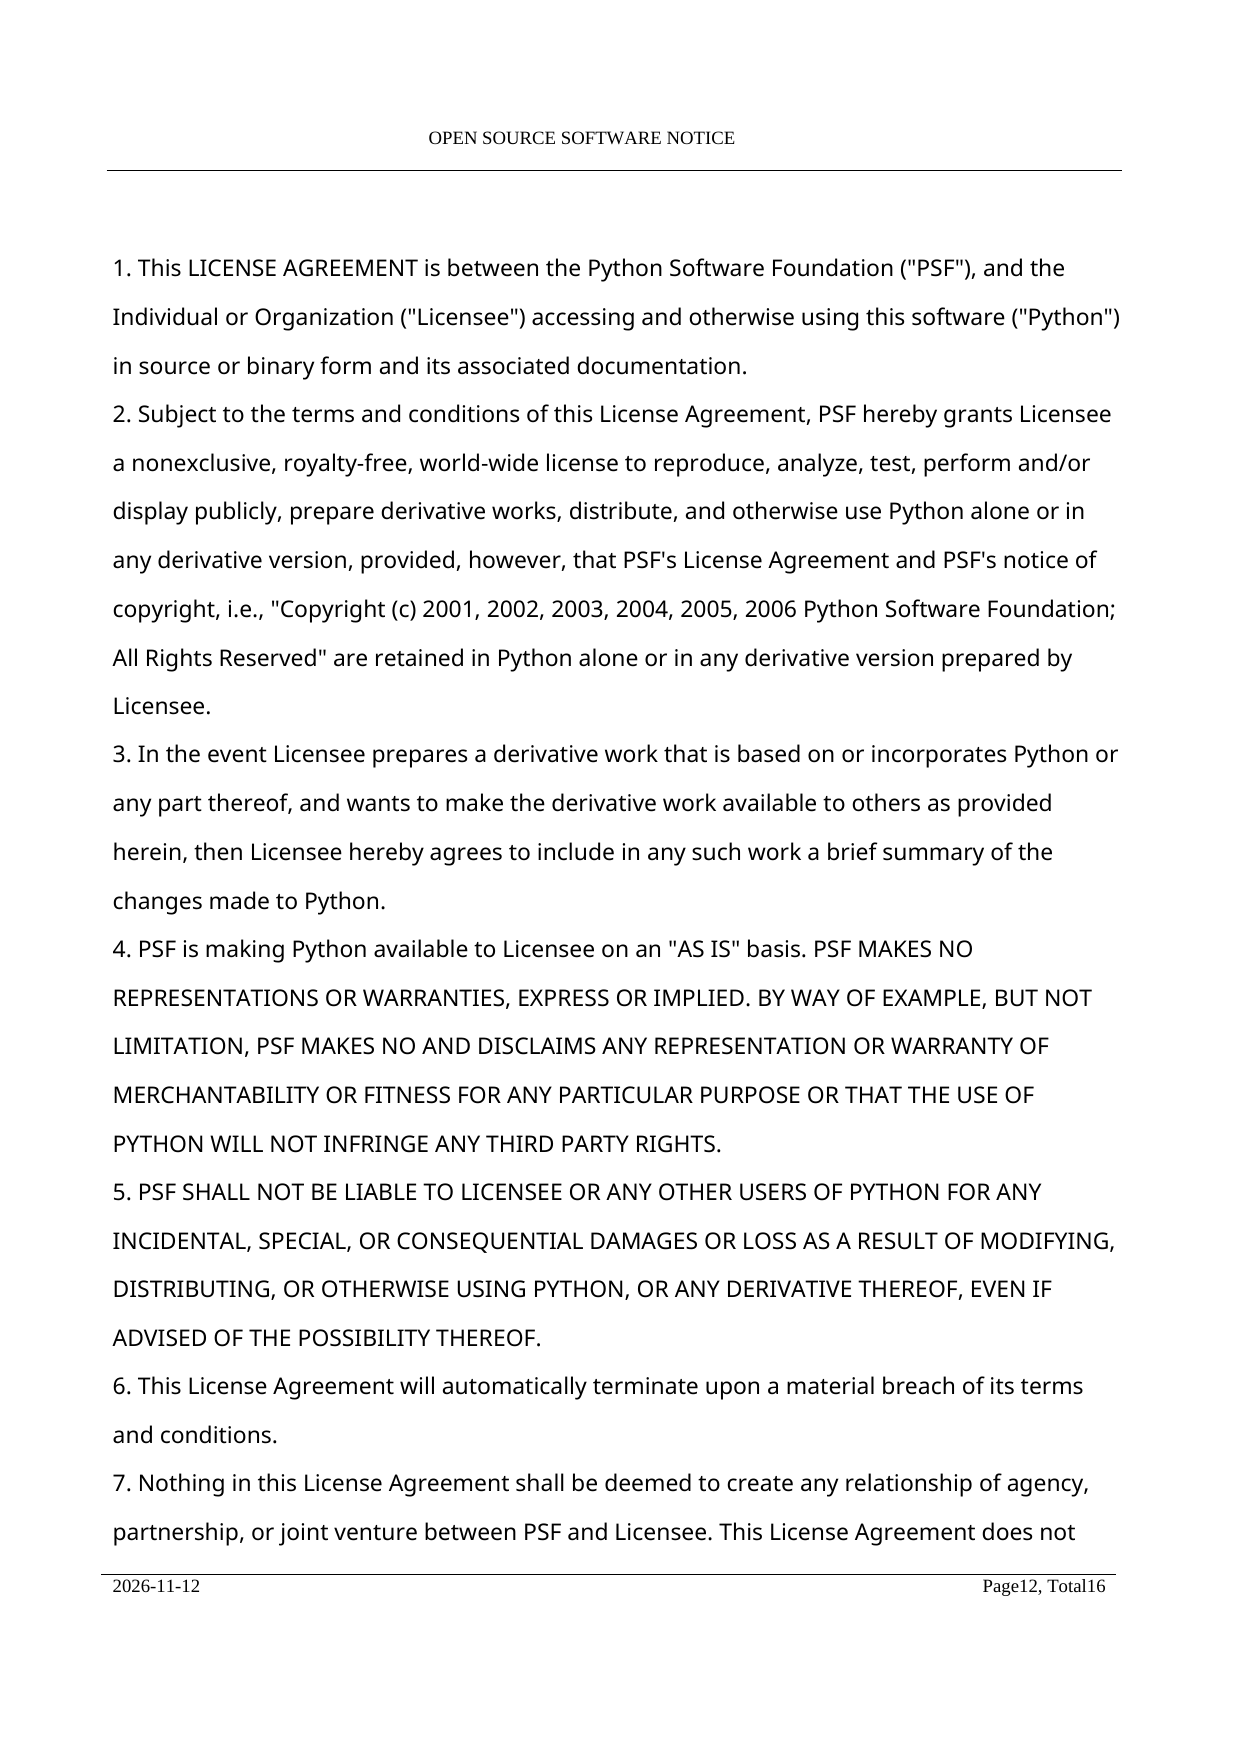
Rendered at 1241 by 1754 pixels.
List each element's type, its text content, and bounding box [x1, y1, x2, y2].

text 5. PSF SHALL NOT BE LIABLE TO LICENSEE OR ANY OTHER USERS OF PYTHON FOR ANY INCIDENTAL, SPECIAL, OR CONSEQUENTIAL DAMAGES OR LOSS AS A RESULT OF MODIFYING, DISTRIBUTING, OR OTHERWISE USING PYTHON, OR ANY DERIVATIVE THEREOF, EVEN IF ADVISED OF THE POSSIBILITY THEREOF. [112, 1175, 1128, 1354]
text 3. In the event Licensee prepares a derivative work that is based on or incorporates Python or any part thereof, and wants to make the derivative work available to others as provided herein, then Licensee hereby agrees to include in any such work a brief summary of the changes made to Python. [112, 738, 1128, 916]
text 6. This License Agreement will automatically terminate upon a material breach of its terms and conditions. [112, 1369, 1128, 1451]
text 2. Subject to the terms and conditions of this License Agreement, PSF hereby grants Licensee a nonexclusive, royalty-free, world-wide license to reproduce, analyze, test, perform and/or display publicly, prepare derivative works, distribute, and otherwise use Python alone or in any derivative version, provided, however, that PSF's License Agreement and PSF's notice of copyright, i.e., "Copyright (c) 2001, 2002, 2003, 2004, 2005, 2006 Python Software Foundation; All Rights Reserved" are retained in Python alone or in any derivative version prepared by Licensee. [112, 397, 1128, 722]
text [112, 1466, 1128, 1548]
text 4. PSF is making Python available to Licensee on an "AS IS" basis. PSF MAKES NO REPRESENTATIONS OR WARRANTIES, EXPRESS OR IMPLIED. BY WAY OF EXAMPLE, BUT NOT LIMITATION, PSF MAKES NO AND DISCLAIMS ANY REPRESENTATION OR WARRANTY OF MERCHANTABILITY OR FITNESS FOR ANY PARTICULAR PURPOSE OR THAT THE USE OF PYTHON WILL NOT INFRINGE ANY THIRD PARTY RIGHTS. [112, 932, 1128, 1159]
text 1. This LICENSE AGREEMENT is between the Python Software Foundation ("PSF"), and the Individual or Organization ("Licensee") accessing and otherwise using this software ("Python") in source or binary form and its associated documentation. [112, 251, 1128, 381]
